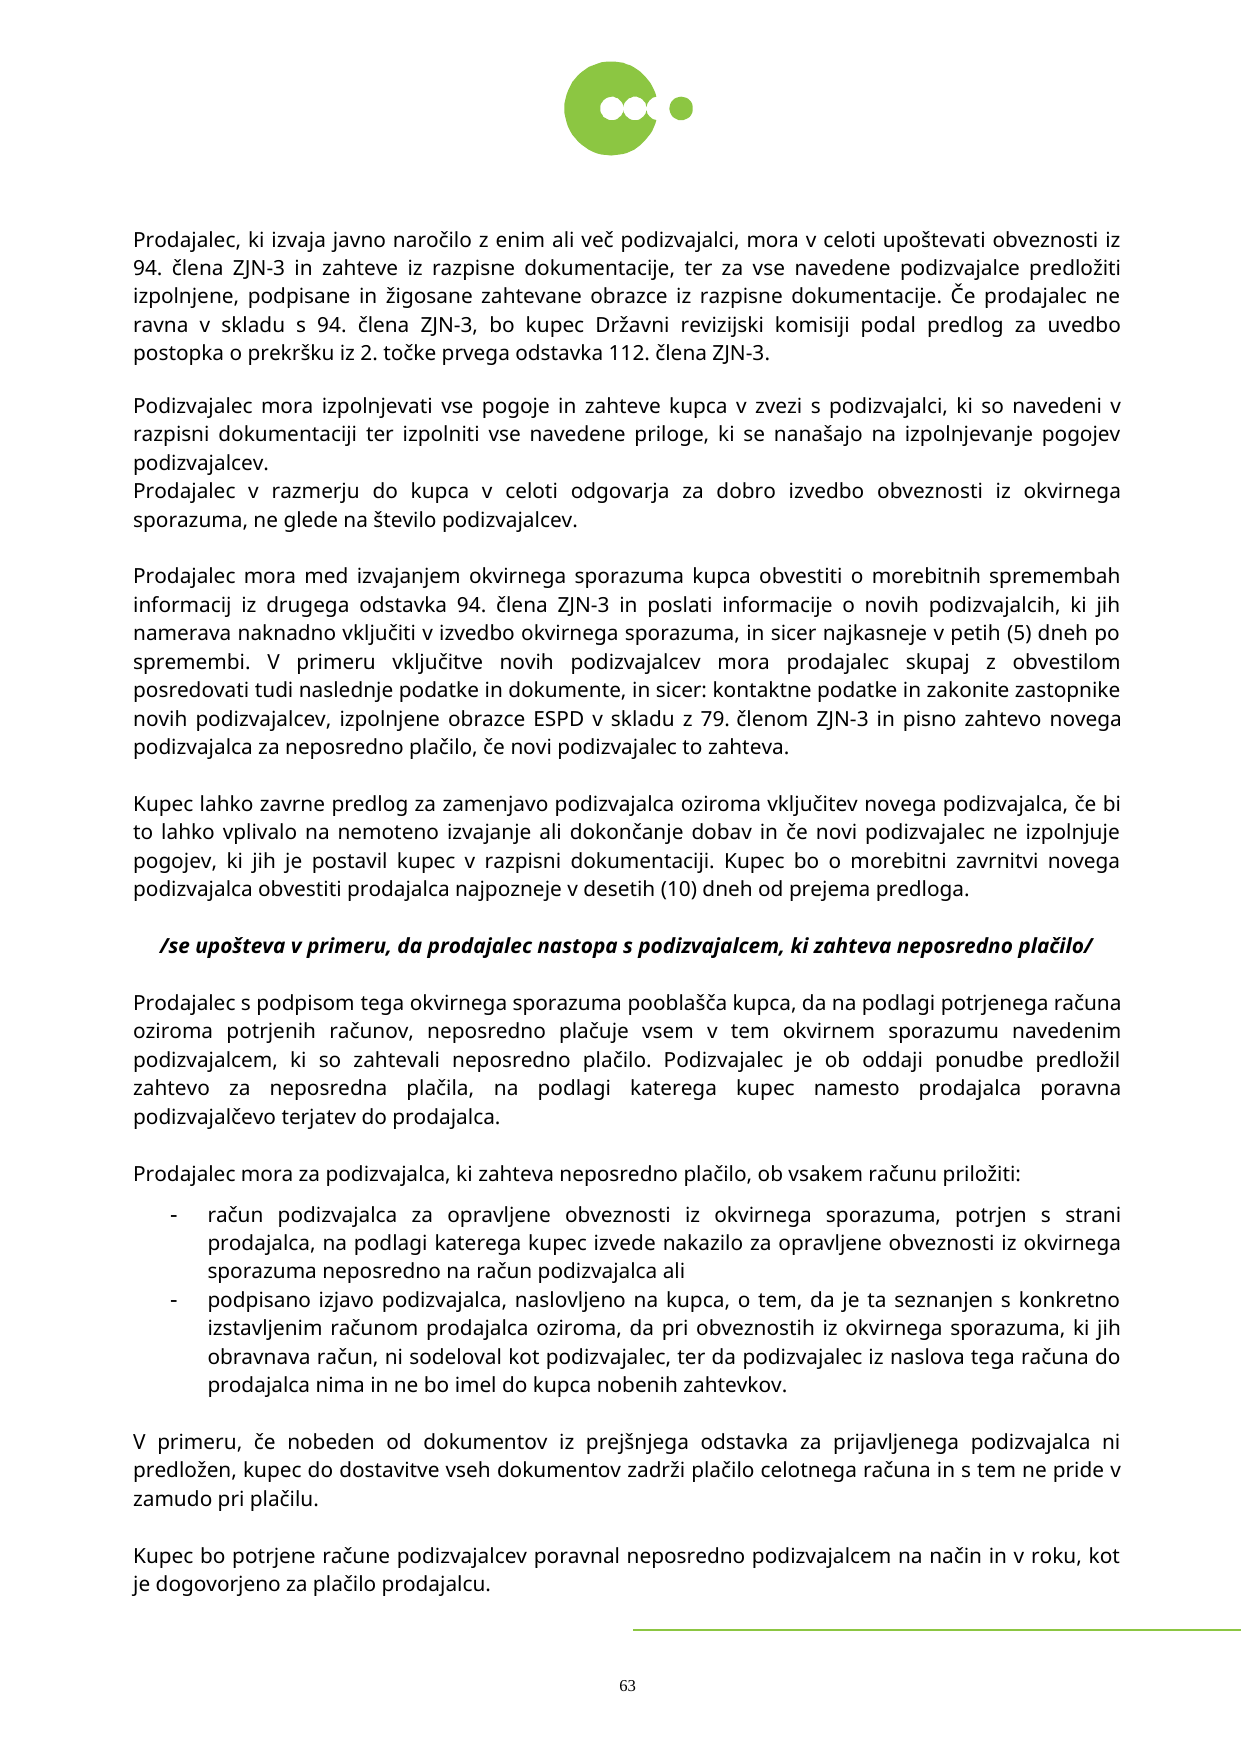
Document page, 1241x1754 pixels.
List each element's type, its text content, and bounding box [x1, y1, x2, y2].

list račun podizvajalca za opravljene obveznosti iz okvirnega sporazuma, potrjen s strani prodajalca, na podlagi katerega kupec izvede nakazilo za opravljene obveznosti iz okvirnega sporazuma neposredno na račun podizvajalca ali [170, 1200, 1122, 1285]
list podpisano izjavo podizvajalca, naslovljeno na kupca, o tem, da je ta seznanjen s konkretno izstavljenim računom prodajalca oziroma, da pri obveznostih iz okvirnega sporazuma, ki jih obravnava račun, ni sodeloval kot podizvajalec, ter da podizvajalec iz naslova tega računa do prodajalca nima in ne bo imel do kupca nobenih zahtevkov. [170, 1285, 1122, 1399]
text Prodajalec, ki izvaja javno naročilo z enim ali več podizvajalci, mora v celoti upoštevati obveznosti iz 94. člena ZJN-3 in zahteve iz razpisne dokumentacije, ter za vse navedene podizvajalce predložiti izpolnjene, podpisane in žigosane zahtevane obrazce iz razpisne dokumentacije. Če prodajalec ne ravna v skladu s 94. člena ZJN-3, bo kupec Državni revizijski komisiji podal predlog za uvedbo postopka o prekršku iz 2. točke prvega odstavka 112. člena ZJN-3. [133, 225, 1122, 367]
text V primeru, če nobeden od dokumentov iz prejšnjega odstavka za prijavljenega podizvajalca ni predložen, kupec do dostavitve vseh dokumentov zadrži plačilo celotnega računa in s tem ne pride v zamudo pri plačilu. [133, 1427, 1122, 1512]
text /se upošteva v primeru, da prodajalec nastopa s podizvajalcem, ki zahteva neposredno plačilo/ [133, 931, 1122, 960]
text Prodajalec s podpisom tega okvirnega sporazuma pooblašča kupca, da na podlagi potrjenega računa oziroma potrjenih računov, neposredno plačuje vsem v tem okvirnem sporazumu navedenim podizvajalcem, ki so zahtevali neposredno plačilo. Podizvajalec je ob oddaji ponudbe predložil zahtevo za neposredna plačila, na podlagi katerega kupec namesto prodajalca poravna podizvajalčevo terjatev do prodajalca. [133, 988, 1122, 1130]
text Prodajalec mora med izvajanjem okvirnega sporazuma kupca obvestiti o morebitnih spremembah informacij iz drugega odstavka 94. člena ZJN-3 in poslati informacije o novih podizvajalcih, ki jih namerava naknadno vključiti v izvedbo okvirnega sporazuma, in sicer najkasneje v petih (5) dneh po spremembi. V primeru vključitve novih podizvajalcev mora prodajalec skupaj z obvestilom posredovati tudi naslednje podatke in dokumente, in sicer: kontaktne podatke in zakonite zastopnike novih podizvajalcev, izpolnjene obrazce ESPD v skladu z 79. členom ZJN-3 in pisno zahtevo novega podizvajalca za neposredno plačilo, če novi podizvajalec to zahteva. [133, 562, 1122, 761]
text Kupec bo potrjene račune podizvajalcev poravnal neposredno podizvajalcem na način in v roku, kot je dogovorjeno za plačilo prodajalcu. [133, 1541, 1122, 1598]
text Prodajalec v razmerju do kupca v celoti odgovarja za dobro izvedbo obveznosti iz okvirnega sporazuma, ne glede na število podizvajalcev. [133, 476, 1122, 533]
text Prodajalec mora za podizvajalca, ki zahteva neposredno plačilo, ob vsakem računu priložiti: [133, 1159, 1122, 1187]
text Kupec lahko zavrne predlog za zamenjavo podizvajalca oziroma vključitev novega podizvajalca, če bi to lahko vplivalo na nemoteno izvajanje ali dokončanje dobav in če novi podizvajalec ne izpolnjuje pogojev, ki jih je postavil kupec v razpisni dokumentaciji. Kupec bo o morebitni zavrnitvi novega podizvajalca obvestiti prodajalca najpozneje v desetih (10) dneh od prejema predloga. [133, 789, 1122, 903]
text Podizvajalec mora izpolnjevati vse pogoje in zahteve kupca v zvezi s podizvajalci, ki so navedeni v razpisni dokumentaciji ter izpolniti vse navedene priloge, ki se nanašajo na izpolnjevanje pogojev podizvajalcev. [133, 391, 1122, 476]
